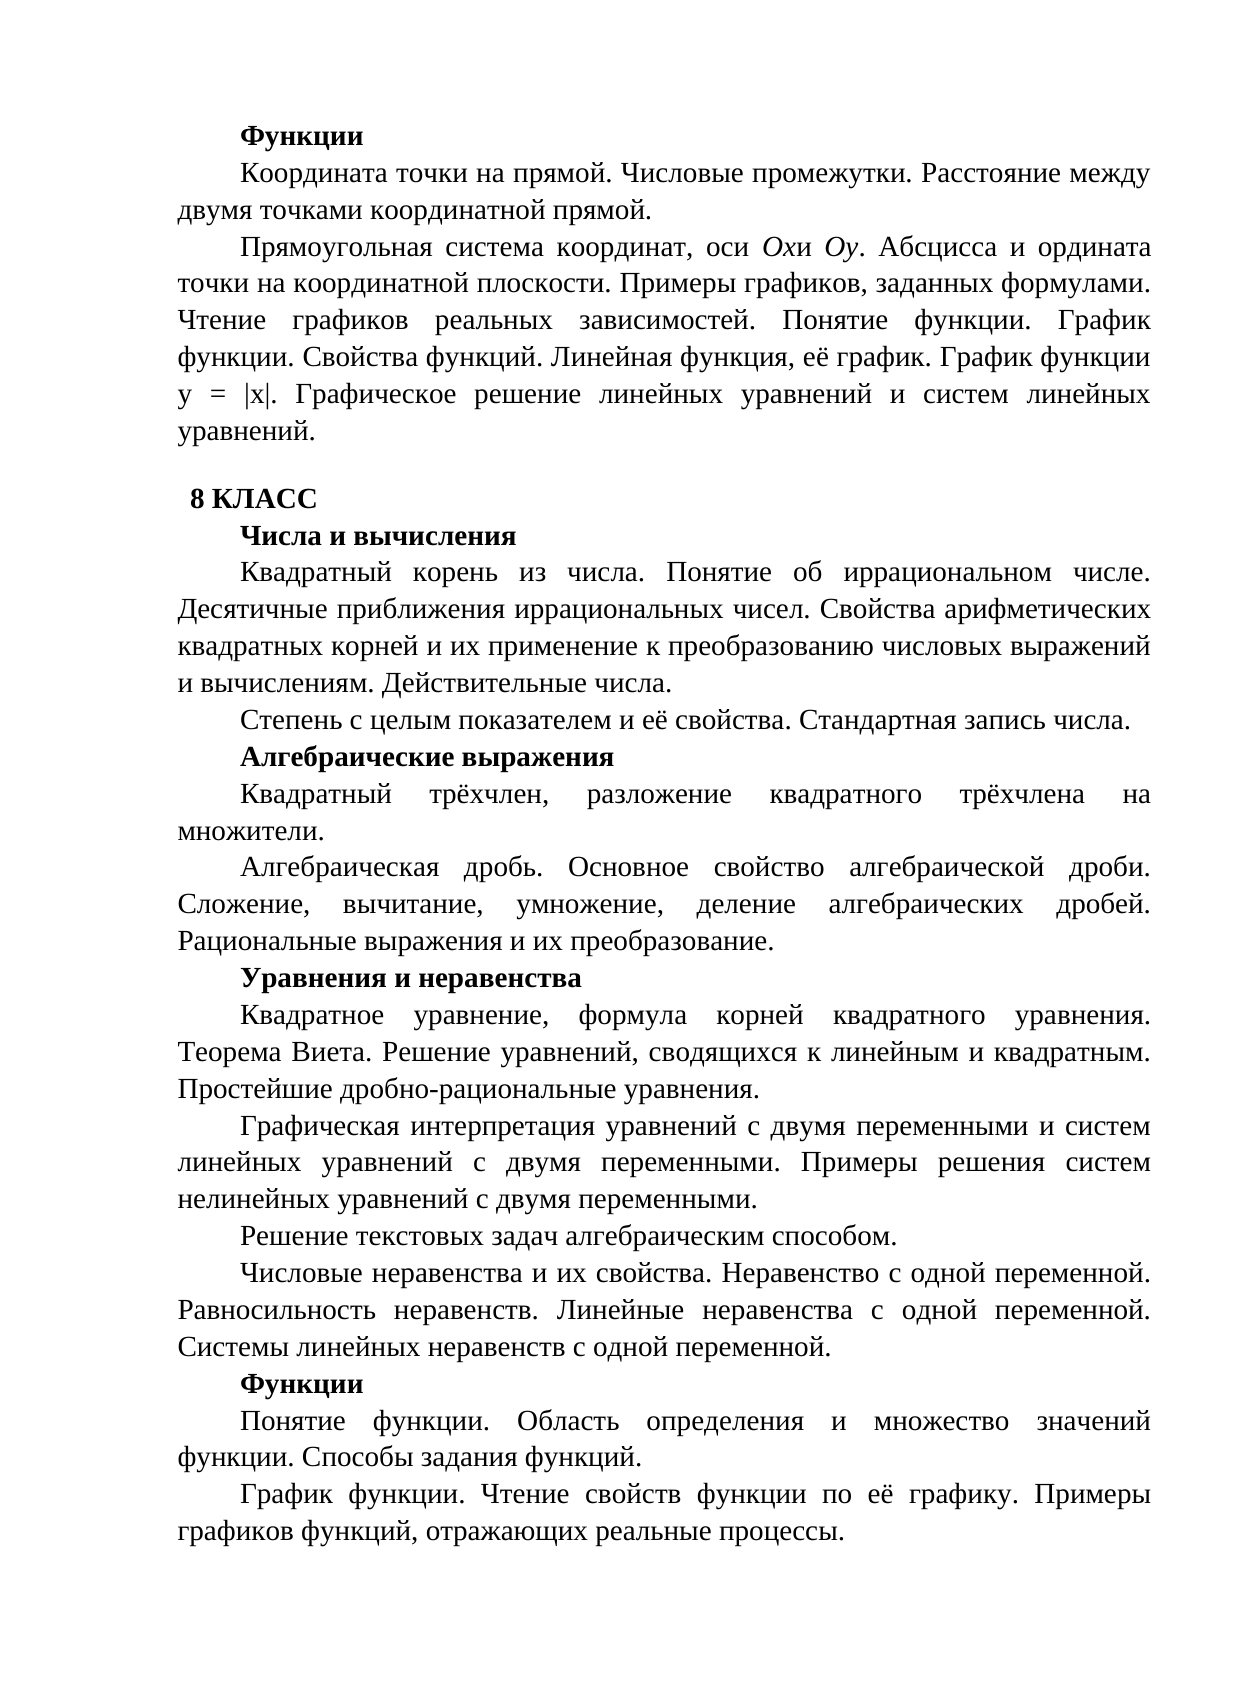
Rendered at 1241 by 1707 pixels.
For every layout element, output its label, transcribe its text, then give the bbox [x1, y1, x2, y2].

text Решение текстовых задач алгебраическим способом. [177, 1218, 1152, 1252]
text Графическая интерпретация уравнений с двумя переменными и систем линейных уравнений с двумя переменными. Примеры решения систем нелинейных уравнений с двумя переменными. [177, 1108, 1152, 1215]
text Алгебраические выражения [177, 739, 1152, 772]
text Координата точки на прямой. Числовые промежутки. Расстояние между двумя точками координатной прямой. [177, 155, 1152, 225]
text Прямоугольная система координат, оси Oxи Oy. Абсцисса и ордината точки на координатной плоскости. Примеры графиков, заданных формулами. Чтение графиков реальных зависимостей. Понятие функции. График функции. Свойства функций. Линейная функция, её график. График функции y = |x|. Графическое решение линейных уравнений и систем линейных уравнений. [177, 229, 1152, 447]
text Понятие функции. Область определения и множество значений функции. Способы задания функций. [177, 1403, 1152, 1473]
text Степень с целым показателем и её свойства. Стандартная запись числа. [177, 702, 1152, 736]
text Квадратное уравнение, формула корней квадратного уравнения. Теорема Виета. Решение уравнений, сводящихся к линейным и квадратным. Простейшие дробно-рациональные уравнения. [177, 997, 1152, 1104]
text Алгебраическая дробь. Основное свойство алгебраической дроби. Сложение, вычитание, умножение, деление алгебраических дробей. Рациональные выражения и их преобразование. [177, 849, 1152, 957]
text 8 КЛАСС [190, 481, 1152, 514]
text Функции [177, 118, 1152, 152]
text Уравнения и неравенства [177, 960, 1152, 994]
text Числовые неравенства и их свойства. Неравенство с одной переменной. Равносильность неравенств. Линейные неравенства с одной переменной. Системы линейных неравенств с одной переменной. [177, 1255, 1152, 1362]
text Функции [177, 1366, 1152, 1399]
text Числа и вычисления [177, 518, 1152, 551]
text Квадратный трёхчлен, разложение квадратного трёхчлена на множители. [177, 776, 1152, 846]
text Квадратный корень из числа. Понятие об иррациональном числе. Десятичные приближения иррациональных чисел. Свойства арифметических квадратных корней и их применение к преобразованию числовых выражений и вычислениям. Действительные числа. [177, 554, 1152, 699]
text График функции. Чтение свойств функции по её графику. Примеры графиков функций, отражающих реальные процессы. [177, 1476, 1152, 1547]
